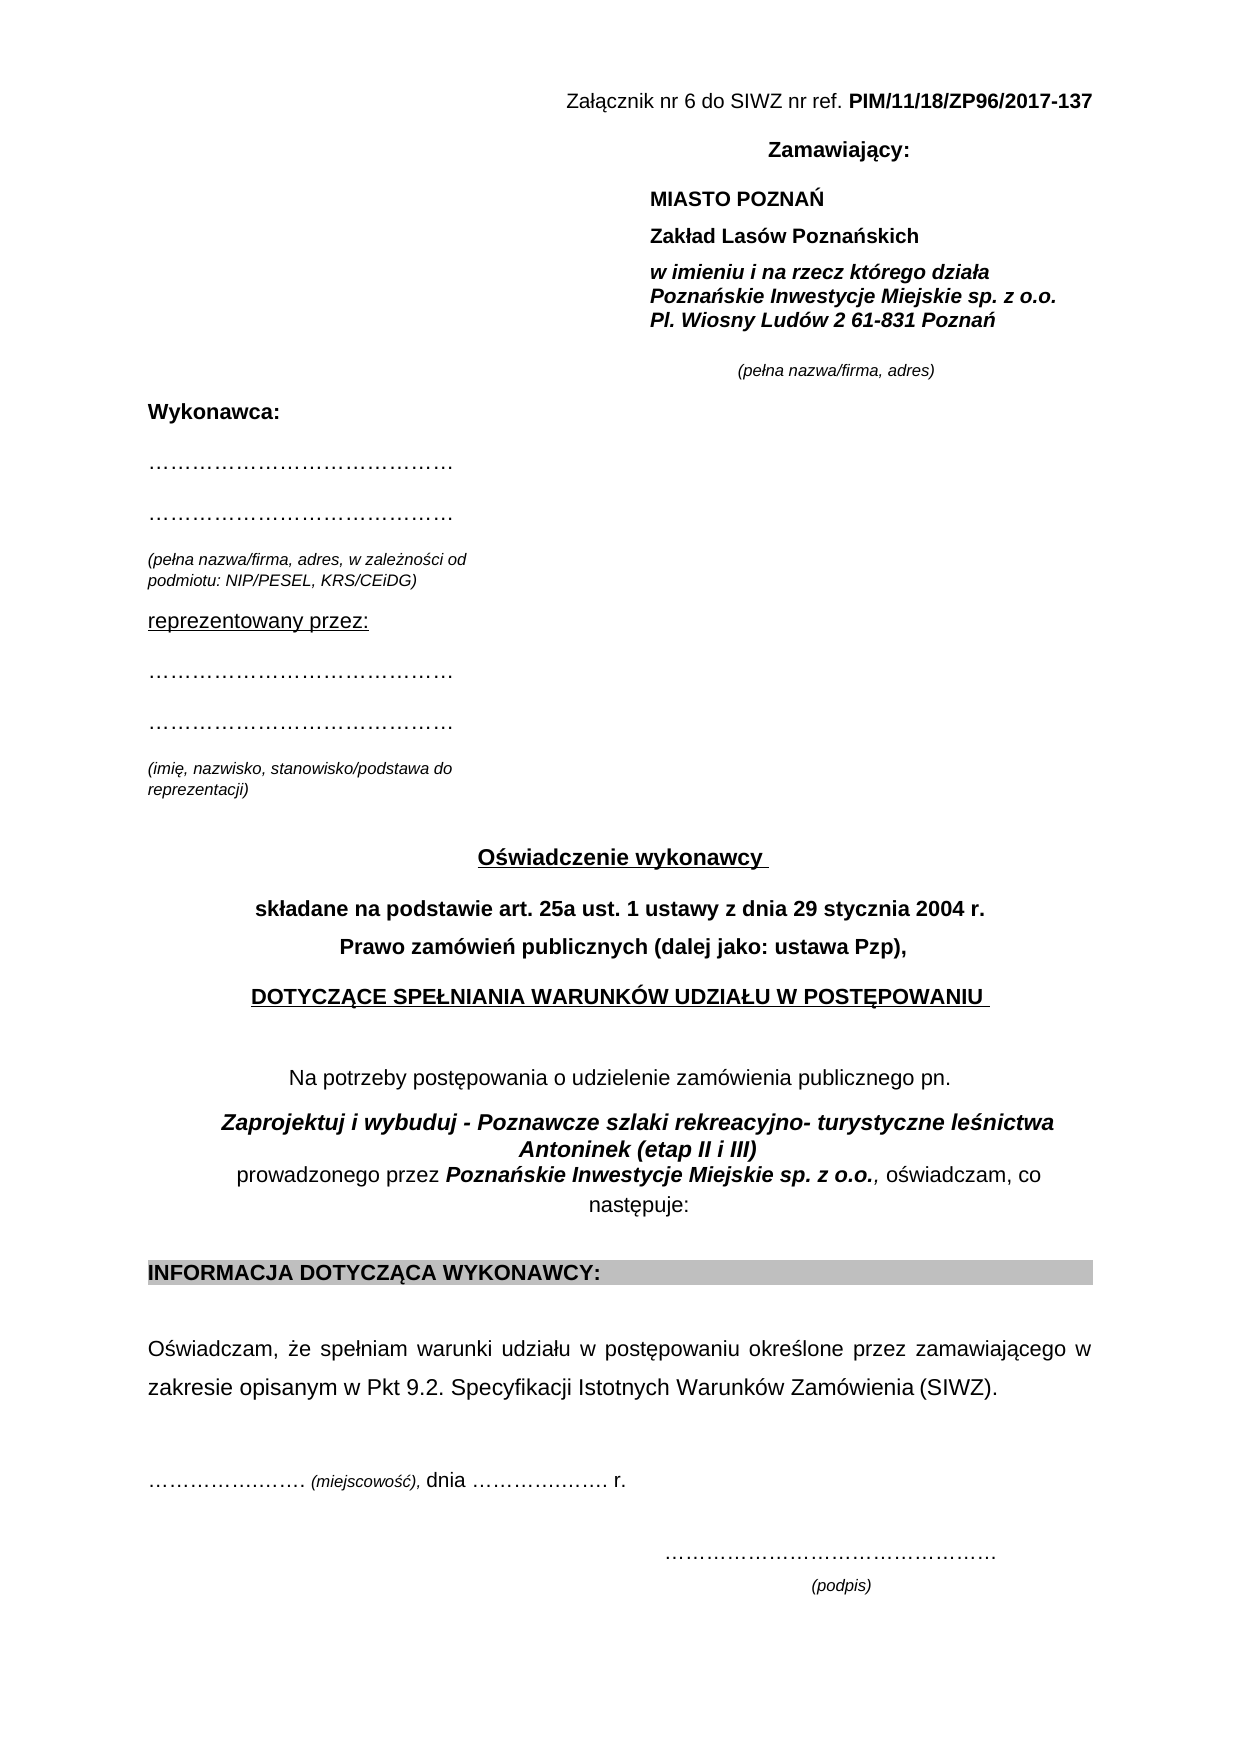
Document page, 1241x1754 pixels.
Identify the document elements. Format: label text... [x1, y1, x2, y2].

text ………………………………………………………………………… [148, 449, 472, 524]
text reprezentowany przez: [148, 608, 1093, 633]
text (pełna nazwa/firma, adres) [738, 332, 1093, 380]
text Wykonawca: [148, 398, 1093, 424]
text Na potrzeby postępowania o udzielenie zamówienia publicznego pn. [148, 1065, 1093, 1091]
text …………….……. (miejscowość), dnia ………….……. r. [148, 1468, 1093, 1492]
text INFORMACJA DOTYCZĄCA WYKONAWCY: [148, 1260, 1093, 1285]
text (pełna nazwa/firma, adres, w zależności od podmiotu: NIP/PESEL, KRS/CEiDG) [148, 550, 472, 589]
text Pl. Wiosny Ludów 2 61-831 Poznań [650, 308, 1093, 332]
text składane na podstawie art. 25a ust. 1 ustawy z dnia 29 stycznia 2004 r. [148, 896, 1093, 921]
text Zaprojektuj i wybuduj - Poznawcze szlaki rekreacyjno- turystyczne leśnictwa Antoninek (etap II i III) [185, 1109, 1093, 1162]
text DOTYCZĄCE SPEŁNIANIA WARUNKÓW UDZIAŁU W POSTĘPOWANIU [148, 984, 1093, 1051]
text (podpis) [738, 1576, 1093, 1595]
text Prawo zamówień publicznych (dalej jako: ustawa Pzp), [148, 934, 1093, 959]
text MIASTO POZNAŃ [650, 187, 1093, 211]
text Zamawiający: [694, 137, 1093, 162]
text Oświadczam, że spełniam warunki udziału w postępowaniu określone przez zamawiającego w zakresie opisanym w Pkt 9.2. Specyfikacji Istotnych Warunków Zamówienia (SIWZ). [148, 1336, 1093, 1400]
text (imię, nazwisko, stanowisko/podstawa do reprezentacji) [148, 759, 472, 799]
text ………………………………………… [148, 1540, 1093, 1564]
text prowadzonego przez Poznańskie Inwestycje Miejskie sp. z o.o., oświadczam, co następuje: [185, 1162, 1093, 1217]
text w imieniu i na rzecz którego działa Poznańskie Inwestycje Miejskie sp. z o.o. [650, 260, 1093, 308]
text ………………………………………………………………………… [148, 658, 472, 734]
text Załącznik nr 6 do SIWZ nr ref. PIM/11/18/ZP96/2017-137 [148, 89, 1093, 113]
text Oświadczenie wykonawcy [148, 844, 1093, 870]
text Zakład Lasów Poznańskich [650, 223, 1093, 247]
